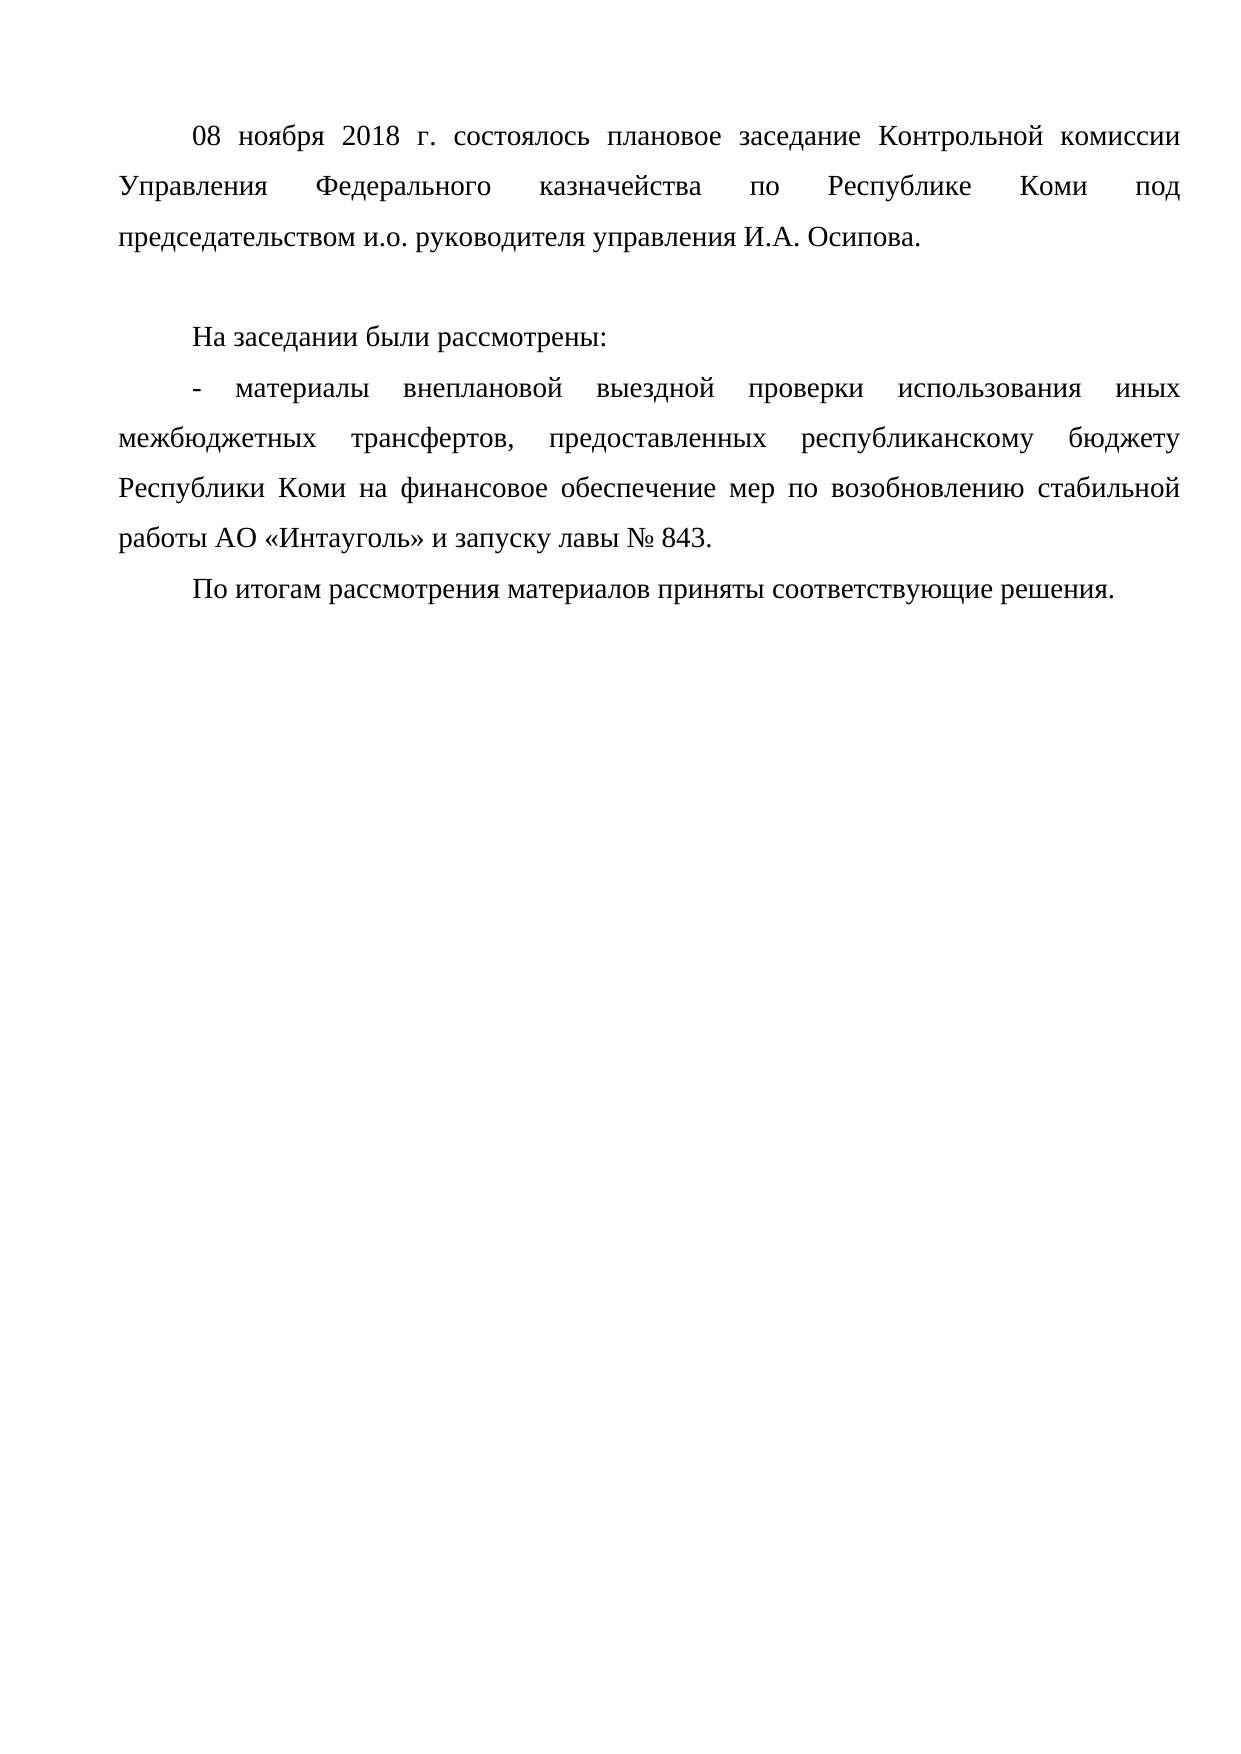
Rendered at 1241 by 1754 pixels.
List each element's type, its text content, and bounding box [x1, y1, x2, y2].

text На заседании были рассмотрены: [118, 319, 1181, 353]
text - материалы внеплановой выездной проверки использования иных межбюджетных трансфертов, предоставленных республиканскому бюджету Республики Коми на финансовое обеспечение мер по возобновлению стабильной работы АО «Интауголь» и запуску лавы № 843. [118, 370, 1181, 554]
text По итогам рассмотрения материалов приняты соответствующие решения. [118, 571, 1181, 604]
text 08 ноября 2018 г. состоялось плановое заседание Контрольной комиссии Управления Федерального казначейства по Республике Коми под председательством и.о. руководителя управления И.А. Осипова. [118, 118, 1181, 252]
